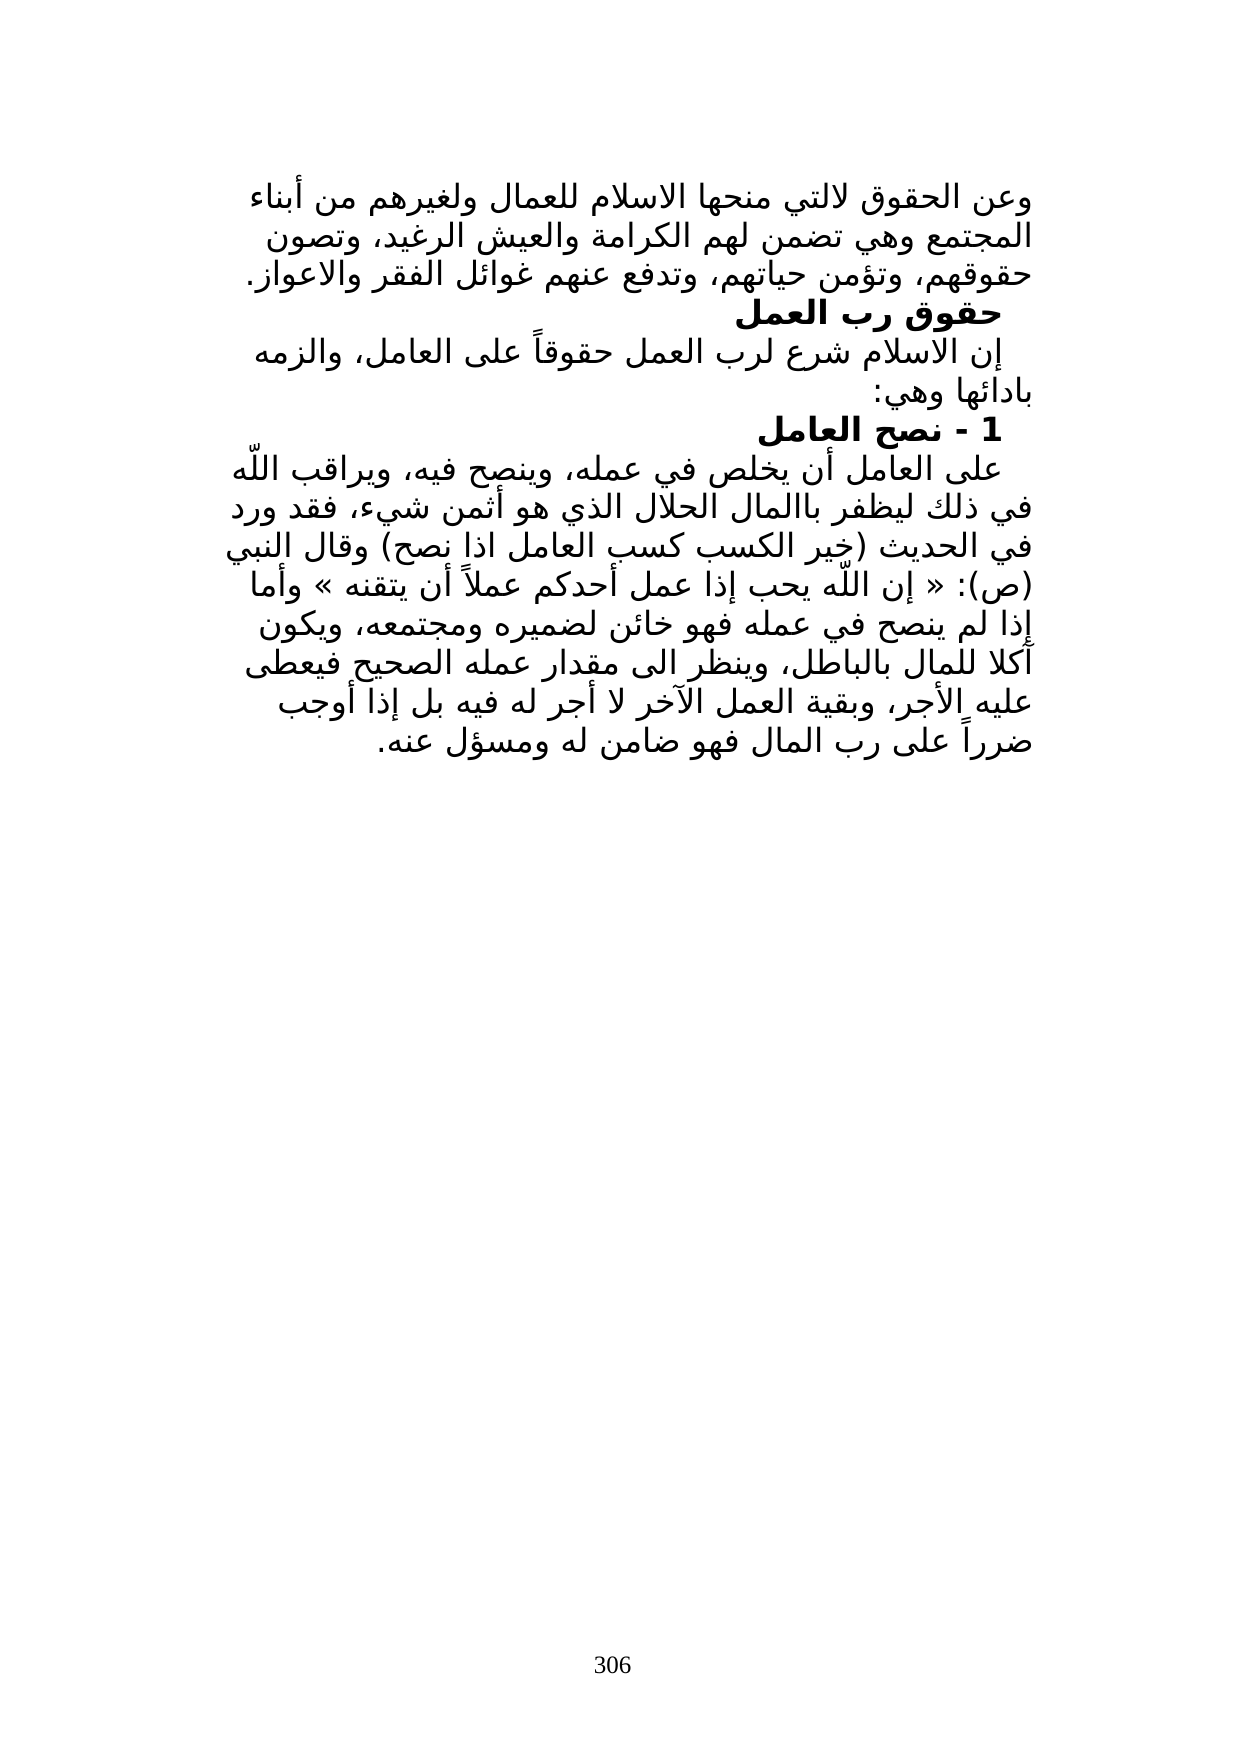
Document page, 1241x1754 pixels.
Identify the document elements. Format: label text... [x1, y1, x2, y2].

text إن الاسلام شرع لرب العمل حقوقاً على العامل، والزمه بادائها وهي: [222, 333, 1033, 410]
text وعن الحقوق لالتي منحها الاسلام للعمال ولغيرهم من أبناء المجتمع وهي تضمن لهم الكرامة والعيش الرغيد، وتصون حقوقهم، وتؤمن حياتهم، وتدفع عنهم غوائل الفقر والاعواز. [222, 177, 1033, 294]
text حقوق رب العمل [222, 294, 1033, 333]
text 1 - نصح العامل [222, 410, 1033, 449]
text على العامل أن يخلص في عمله، وينصح فيه، ويراقب اللّه في ذلك ليظفر باالمال الحلال الذي هو أثمن شيء، فقد ورد في الحديث (خير الكسب كسب العامل اذا نصح) وقال النبي (ص): « إن اللّه يحب إذا عمل أحدكم عملاً أن يتقنه » وأما إذا لم ينصح في عمله فهو خائن لضميره ومجتمعه، ويكون آكلا للمال بالباطل، وينظر الى مقدار عمله الصحيح فيعطى عليه الأجر، وبقية العمل الآخر لا أجر له فيه بل إذا أوجب ضرراً على رب المال فهو ضامن له ومسؤل عنه. [222, 449, 1033, 760]
